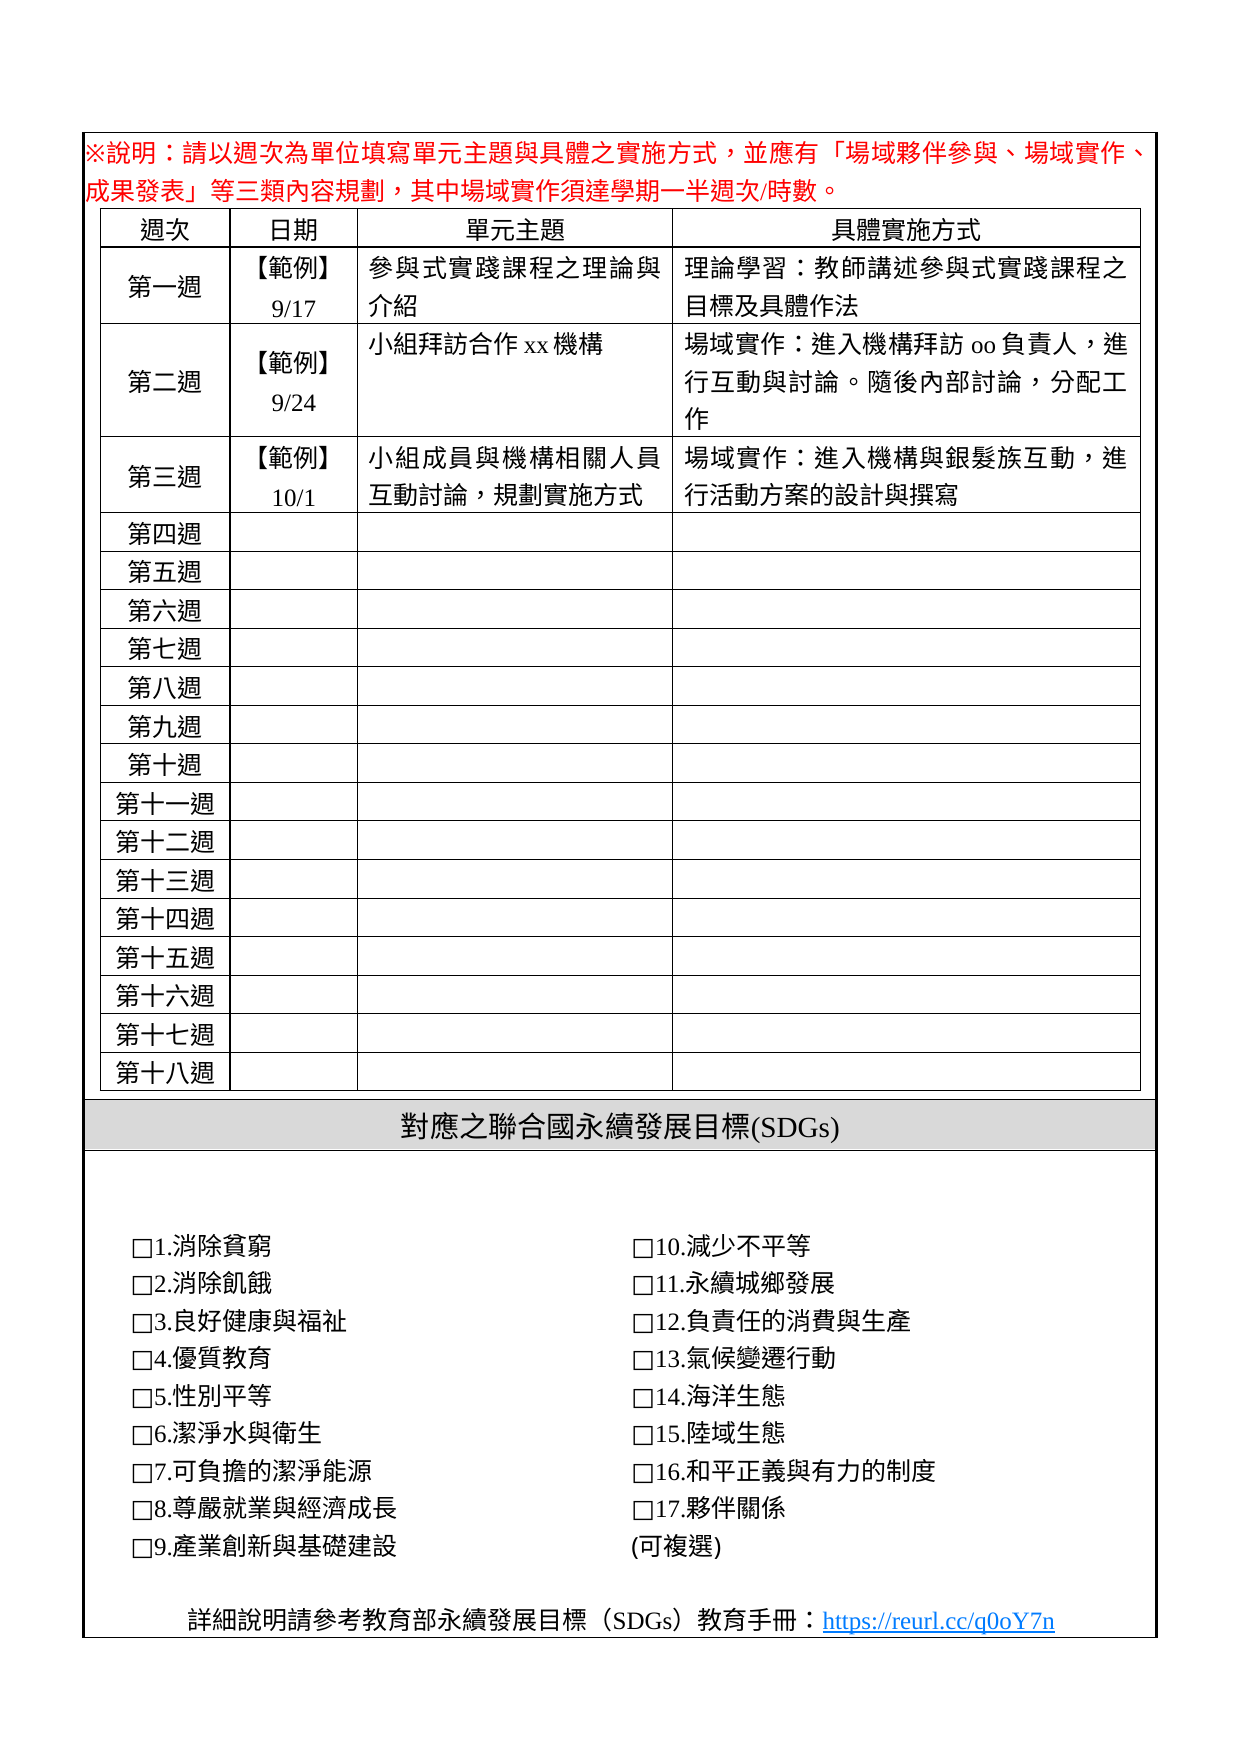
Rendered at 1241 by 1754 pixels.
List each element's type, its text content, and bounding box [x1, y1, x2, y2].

table_cell ※說明：請以週次為單位填寫單元主題與具體之實施方式，並應有「場域夥伴參與、場域實作、成果發表」等三類內容規劃，其中場域實作須達學期一半週次/時數。 [85, 133, 1155, 1099]
table_cell 對應之聯合國永續發展目標(SDGs) [85, 1100, 1155, 1149]
table_cell 詳細說明請參考教育部永續發展目標（SDGs）教育手冊：https://reurl.cc/q0oY7n [85, 1151, 1155, 1637]
